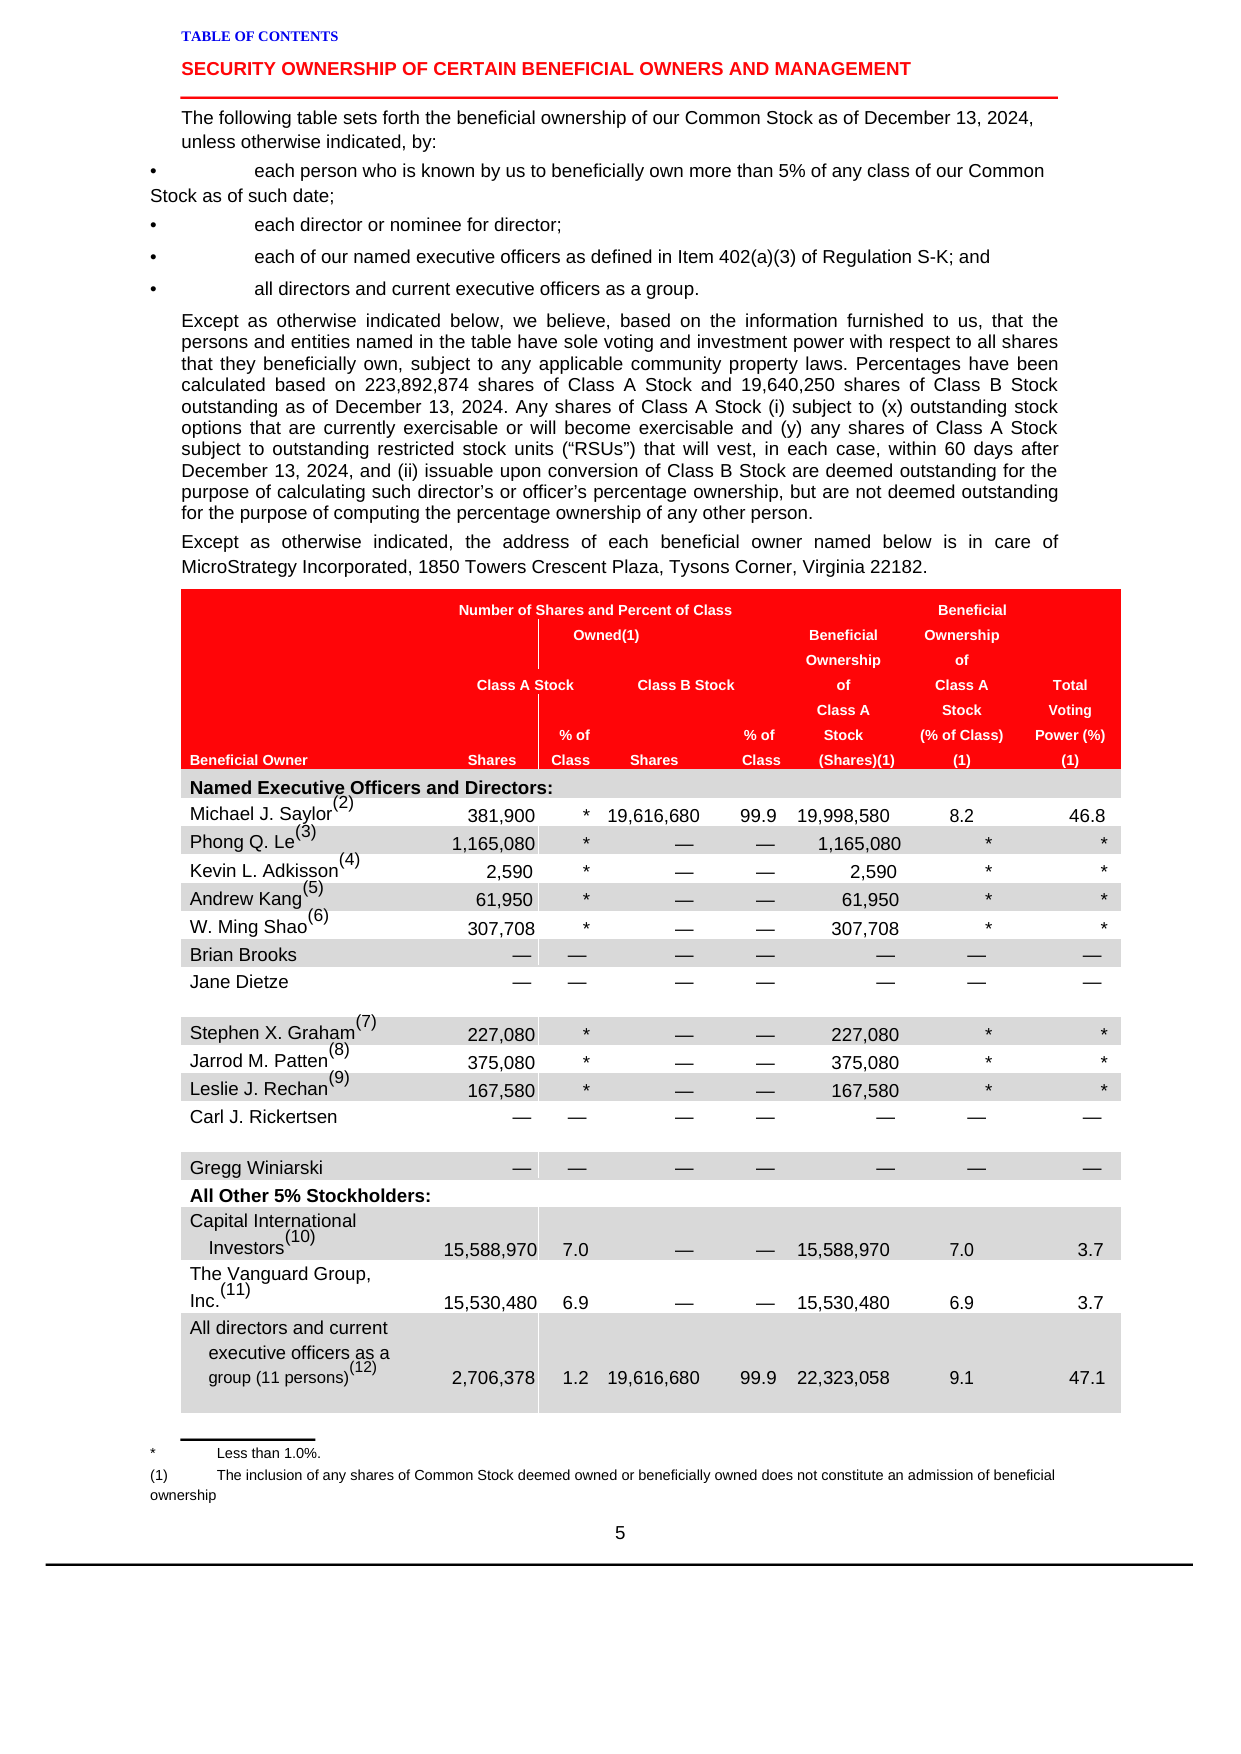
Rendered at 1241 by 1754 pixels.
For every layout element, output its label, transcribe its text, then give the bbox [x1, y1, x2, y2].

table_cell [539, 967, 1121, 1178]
text Except as otherwise indicated, the address of each beneficial owner named below is in care of MicroStrategy Incorporated, 1850 Towers Crescent Plaza, Tysons Corner, Virginia 22182. [181, 531, 1059, 577]
list Less than 1.0%. [150, 1444, 1090, 1461]
text 5 [150, 1522, 1090, 1543]
list each director or nominee for director; [150, 213, 1090, 235]
list each of our named executive officers as defined in Item 402(a)(3) of Regulation S-K; and [150, 246, 1090, 267]
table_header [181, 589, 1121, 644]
text The following table sets forth the beneficial ownership of our Common Stock as of December 13, 2024, unless otherwise indicated, by: [181, 107, 1059, 153]
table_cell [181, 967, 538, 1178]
text SECURITY OWNERSHIP OF CERTAIN BENEFICIAL OWNERS AND MANAGEMENT [181, 57, 1090, 79]
list each person who is known by us to beneficially own more than 5% of any class of our Common Stock as of such date; [150, 160, 1090, 206]
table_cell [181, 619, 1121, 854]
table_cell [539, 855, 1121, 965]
text Except as otherwise indicated below, we believe, based on the information furnished to us, that the persons and entities named in the table have sole voting and investment power with respect to all shares that they beneficially own, subject to any applicable community property laws. Percentages have been calculated based on 223,892,874 shares of Class A Stock and 19,640,250 shares of Class B Stock outstanding as of December 13, 2024. Any shares of Class A Stock (i) subject to (x) outstanding stock options that are currently exercisable or will become exercisable and (y) any shares of Class A Stock subject to outstanding restricted stock units (“RSUs”) that will vest, in each case, within 60 days after December 13, 2024, and (ii) issuable upon conversion of Class B Stock are deemed outstanding for the purpose of calculating such director’s or officer’s percentage ownership, but are not deemed outstanding for the purpose of computing the percentage ownership of any other person. [181, 310, 1059, 524]
text TABLE OF CONTENTS [181, 27, 1090, 44]
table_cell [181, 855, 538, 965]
list all directors and current executive officers as a group. [150, 278, 1090, 299]
list The inclusion of any shares of Common Stock deemed owned or beneficially owned does not constitute an admission of beneficial ownership [150, 1467, 1090, 1503]
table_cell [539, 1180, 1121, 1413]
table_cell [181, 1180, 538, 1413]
